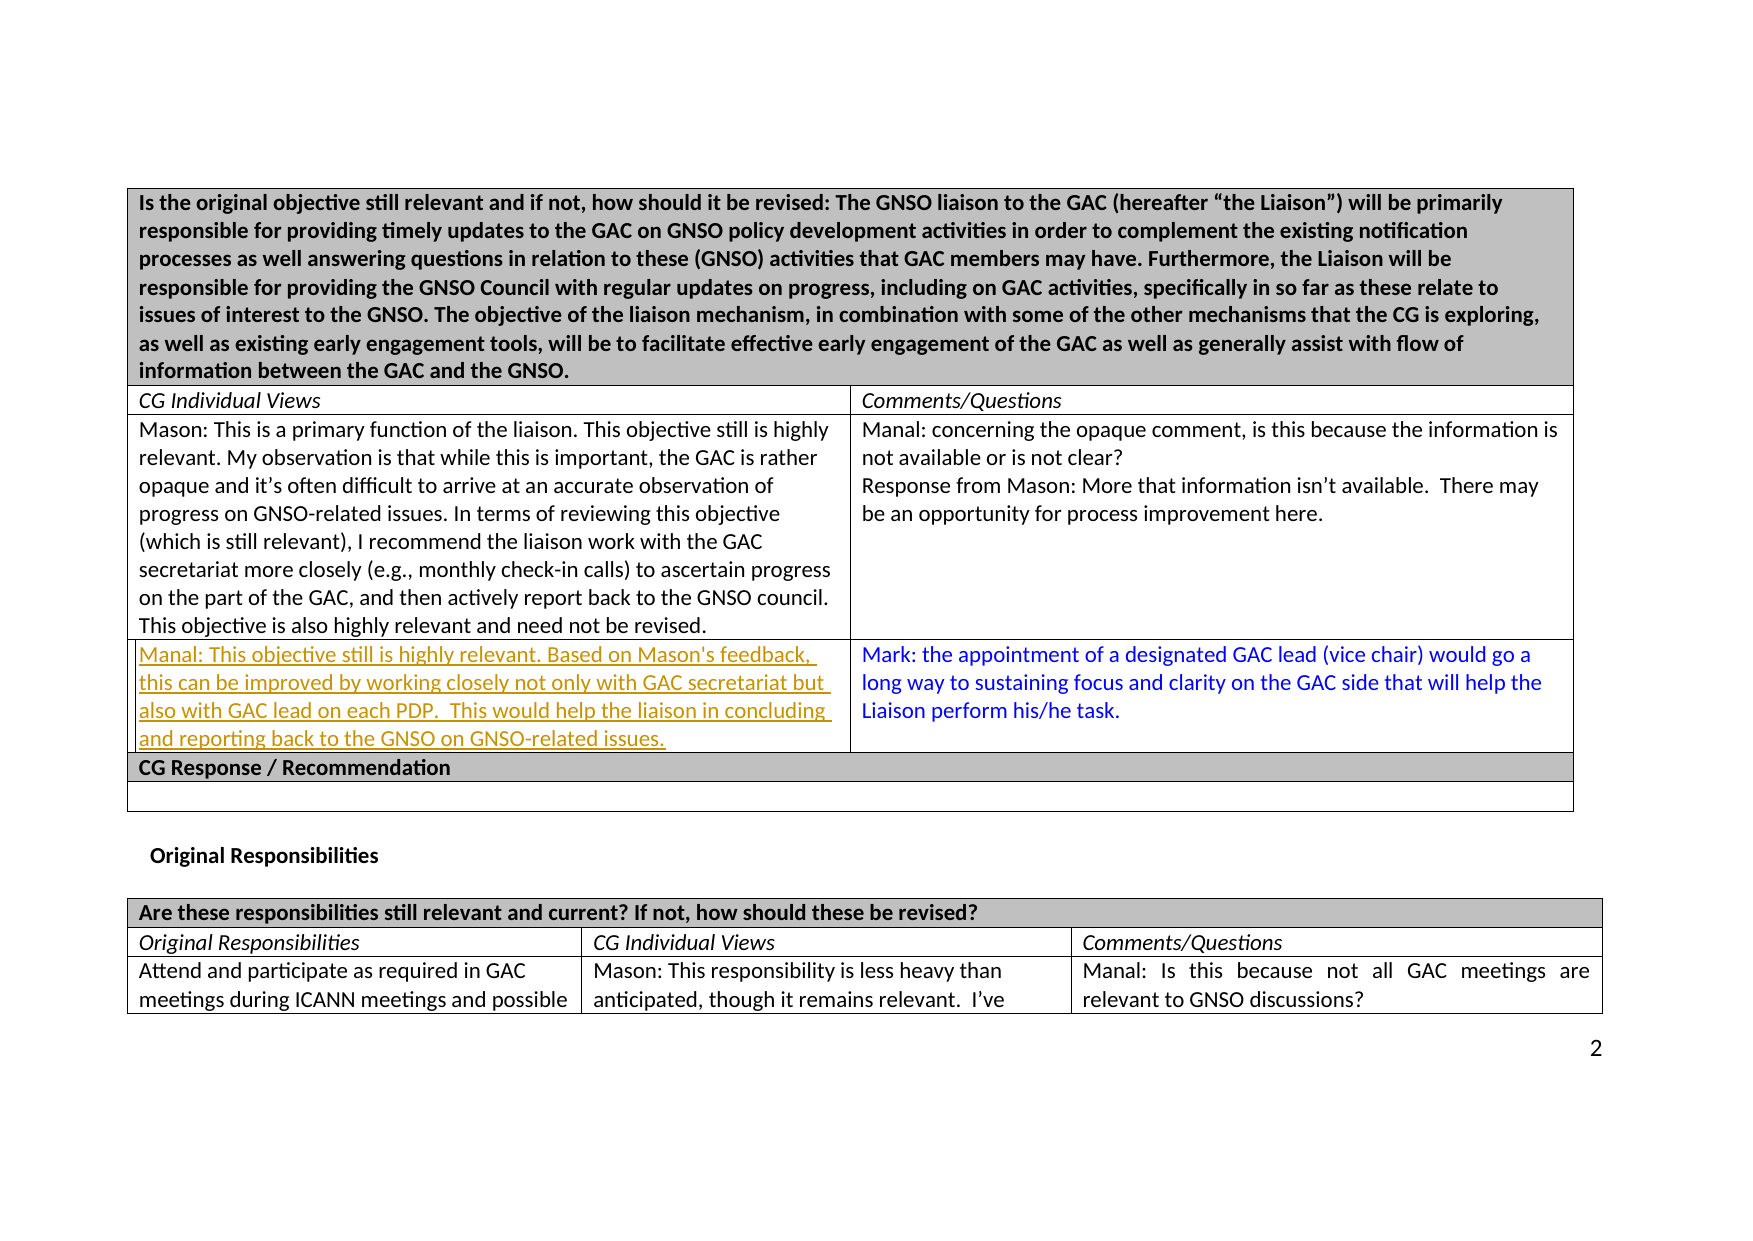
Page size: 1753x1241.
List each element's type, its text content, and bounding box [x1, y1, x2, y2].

table_cell Manal: concerning the opaque comment, is this because the information is not available or is not clear? Response from Mason: More that information isn’t available. There may be an opportunity for process improvement here. [851, 415, 1573, 639]
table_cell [128, 957, 581, 1013]
table_cell CG Individual Views [582, 928, 1071, 956]
table_cell [136, 640, 850, 752]
table_cell CG Response / Recommendation [128, 753, 1573, 781]
table_cell Original Responsibilities [128, 928, 581, 956]
table_cell Comments/Questions [851, 386, 1573, 414]
text Original Responsibilities [150, 841, 1602, 869]
table_cell Mason: This is a primary function of the liaison. This objective still is highly relevant. My observation is that while this is important, the GAC is rather opaque and it’s often difficult to arrive at an accurate observation of progress on GNSO-related issues. In terms of reviewing this objective (which is still relevant), I recommend the liaison work with the GAC secretariat more closely (e.g., monthly check-in calls) to ascertain progress on the part of the GAC, and then actively report back to the GNSO council. This objective is also highly relevant and need not be revised. [128, 415, 850, 639]
table_header Is the original objective still relevant and if not, how should it be revised: The GNSO liaison to the GAC (hereafter “the Liaison”) will be primarily responsible for providing timely updates to the GAC on GNSO policy development activities in order to complement the existing notification processes as well answering questions in relation to these (GNSO) activities that GAC members may have. Furthermore, the Liaison will be responsible for providing the GNSO Council with regular updates on progress, including on GAC activities, specifically in so far as these relate to issues of interest to the GNSO. The objective of the liaison mechanism, in combination with some of the other mechanisms that the CG is exploring, as well as existing early engagement tools, will be to facilitate effective early engagement of the GAC as well as generally assist with flow of information between the GAC and the GNSO. [128, 189, 1573, 385]
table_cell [1072, 957, 1602, 1013]
table_header Are these responsibilities still relevant and current? If not, how should these be revised? [128, 899, 1602, 927]
table_cell [128, 640, 135, 752]
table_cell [582, 957, 1071, 1013]
table_cell [128, 782, 1573, 811]
table_cell CG Individual Views [128, 386, 850, 414]
table_cell Mark: the appointment of a designated GAC lead (vice chair) would go a long way to sustaining focus and clarity on the GAC side that will help the Liaison perform his/he task. [851, 640, 1573, 752]
table_cell Comments/Questions [1072, 928, 1602, 956]
